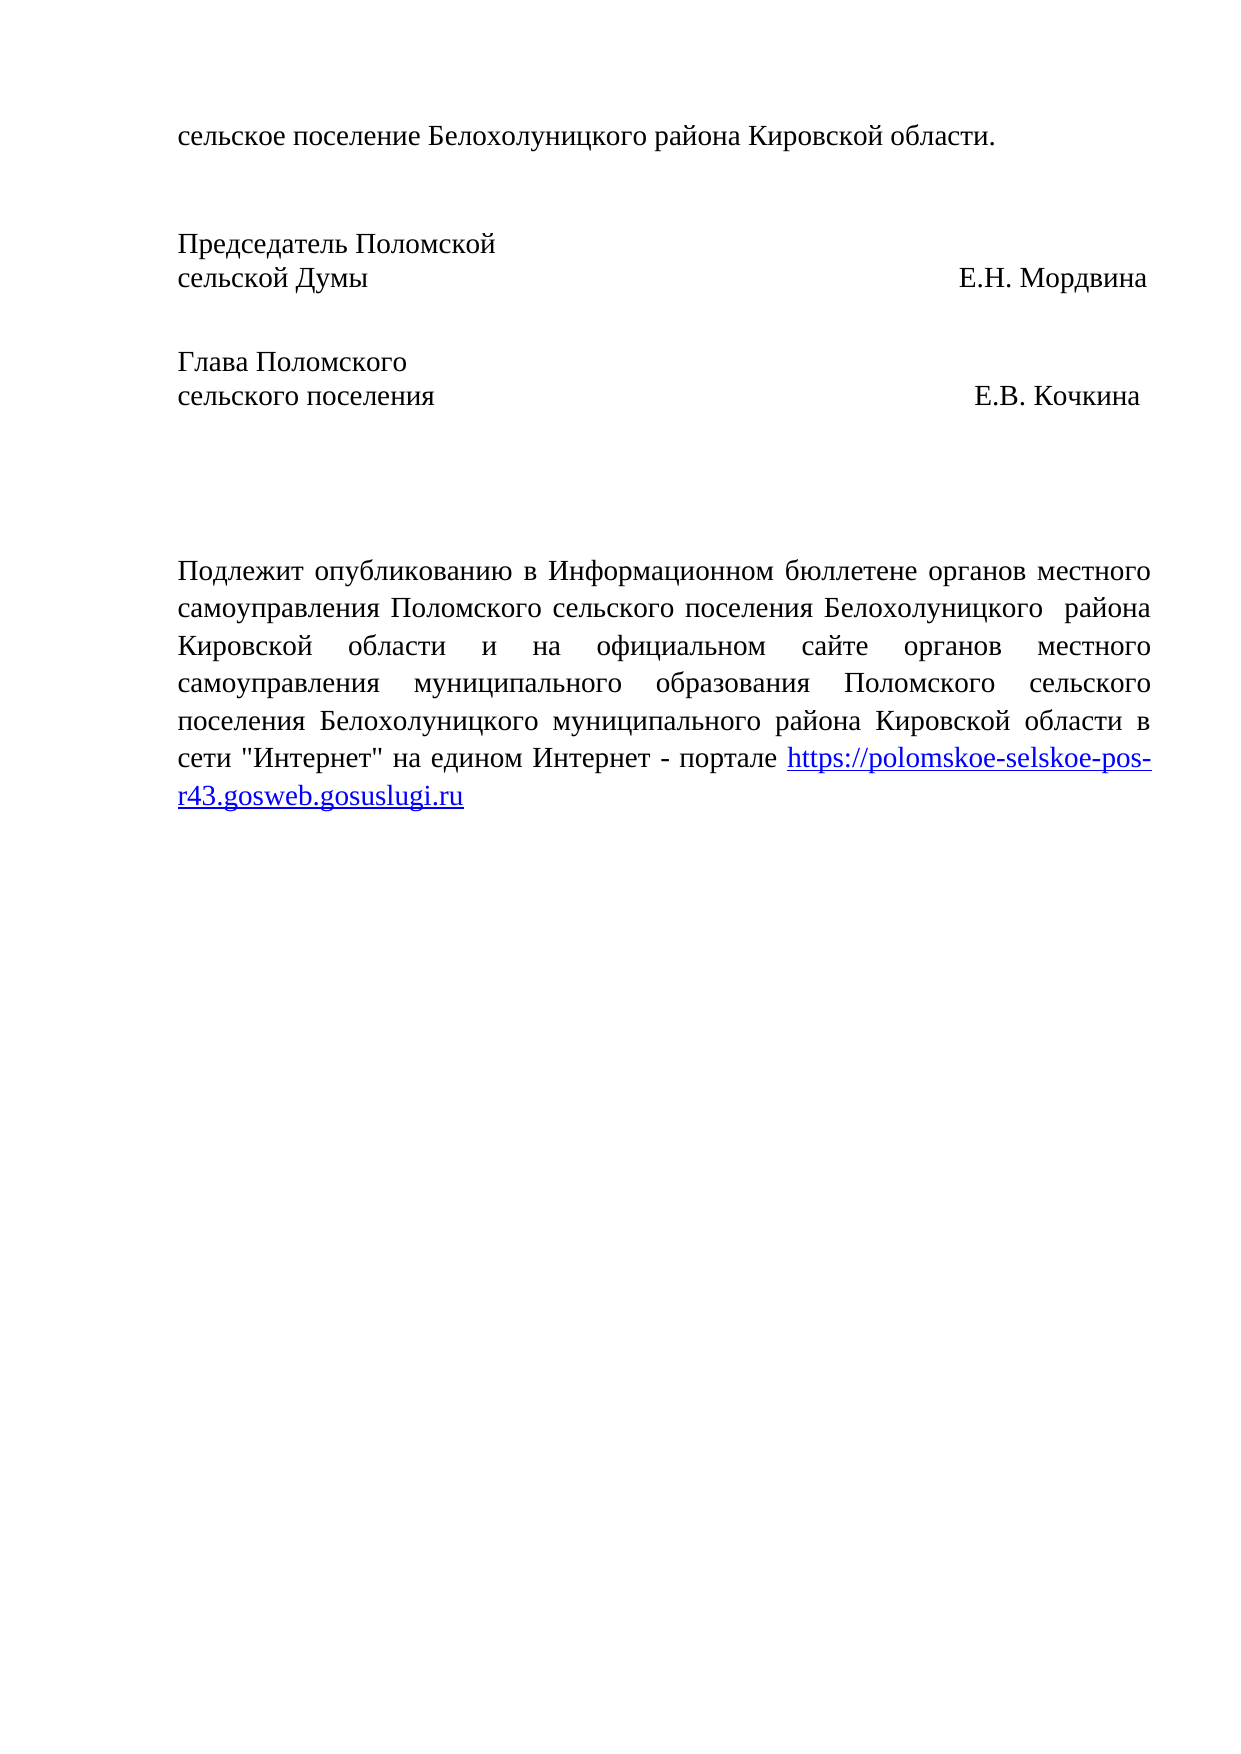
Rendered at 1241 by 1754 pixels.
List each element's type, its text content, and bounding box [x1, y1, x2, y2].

text Подлежит опубликованию в Информационном бюллетене органов местного самоуправления Поломского сельского поселения Белохолуницкого района Кировской области и на официальном сайте органов местного самоуправления муниципального образования Поломского сельского поселения Белохолуницкого муниципального района Кировской области в сети "Интернет" на едином Интернет - портале https://polomskoe-selskoe-pos-r43.gosweb.gosuslugi.ru [177, 550, 1152, 813]
text сельской Думы Е.Н. Мордвина [177, 260, 1152, 294]
text Председатель Поломской [177, 227, 1152, 260]
text Глава Поломского [177, 344, 1152, 378]
text сельского поселения Е.В. Кочкина [177, 378, 1152, 411]
text сельское поселение Белохолуницкого района Кировской области. [177, 118, 1152, 152]
